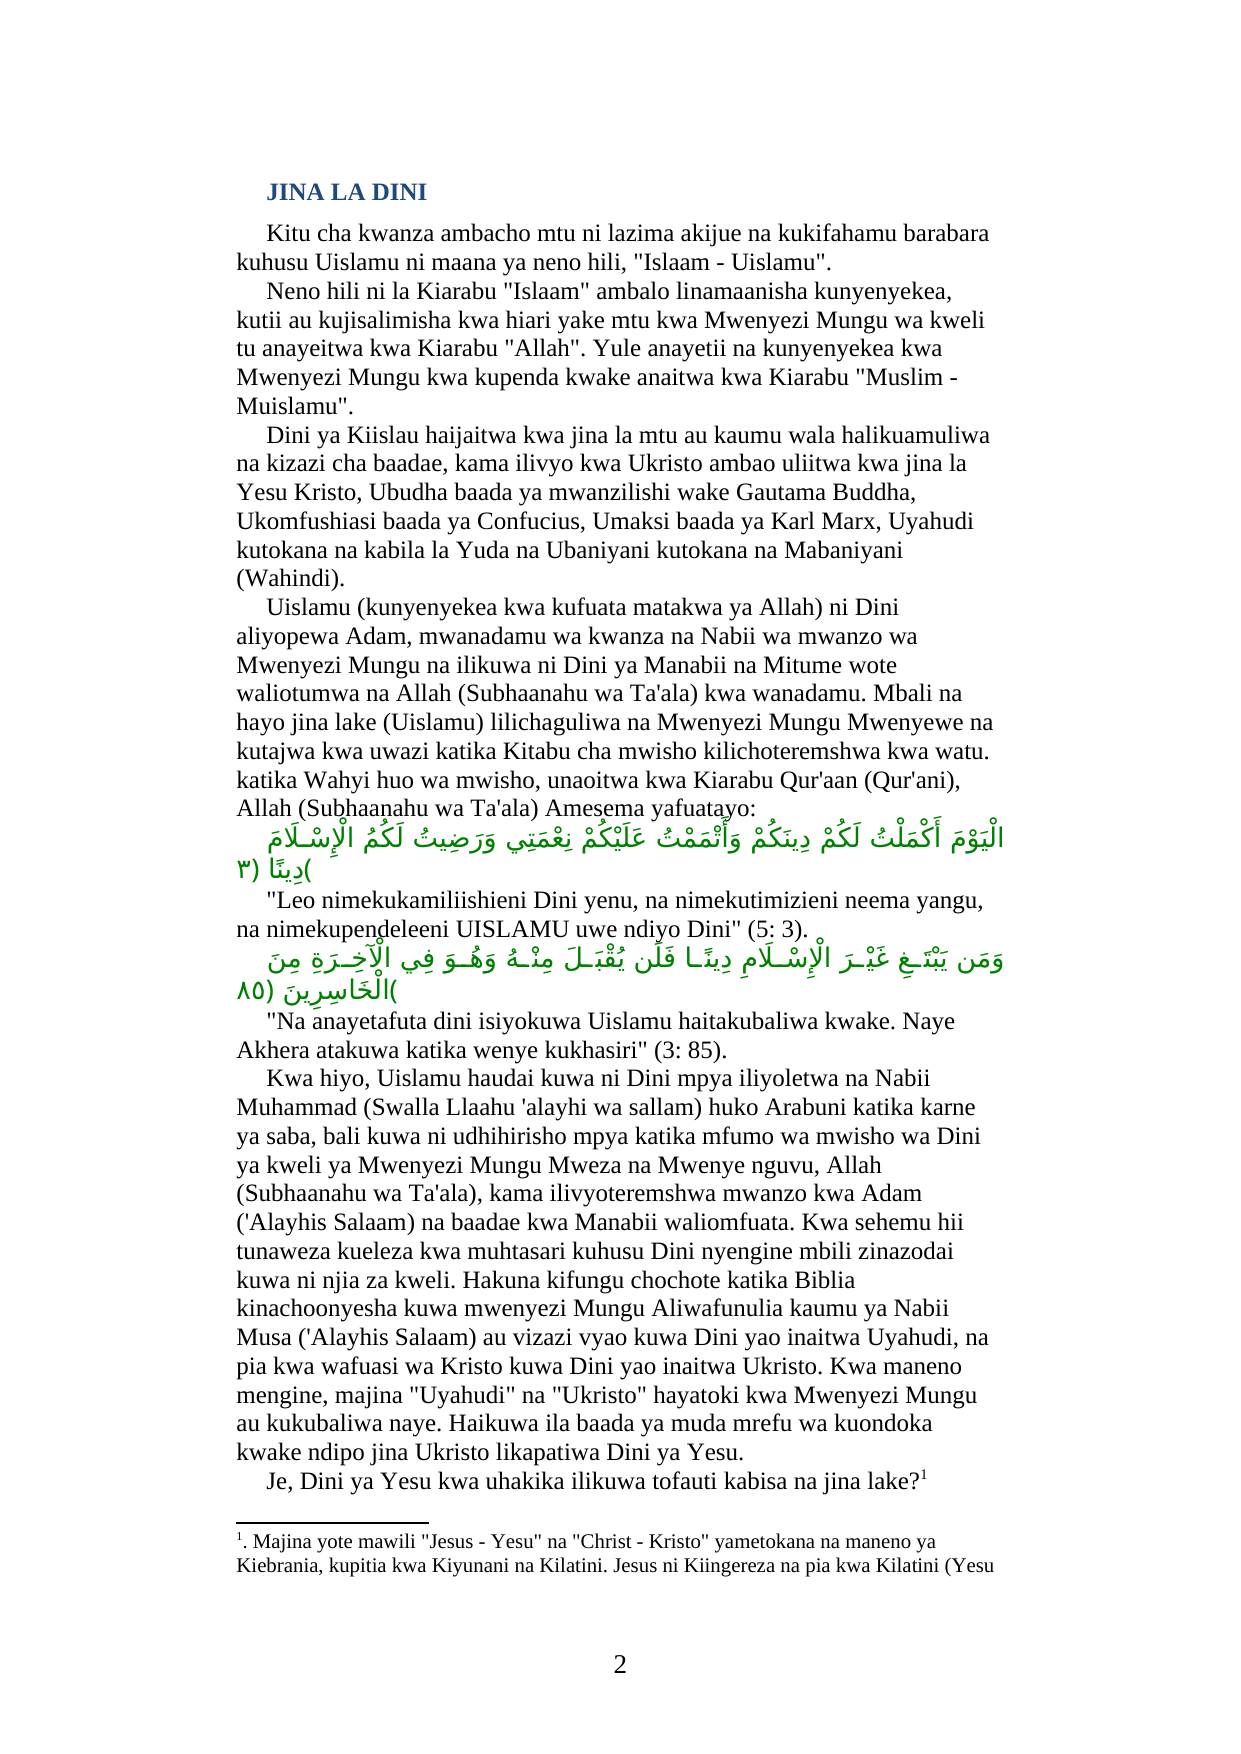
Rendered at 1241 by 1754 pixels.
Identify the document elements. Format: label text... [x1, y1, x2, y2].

text Uislamu (kunyenyekea kwa kufuata matakwa ya Allah) ni Dini aliyopewa Adam, mwanadamu wa kwanza na Nabii wa mwanzo wa Mwenyezi Mungu na ilikuwa ni Dini ya Manabii na Mitume wote waliotumwa na Allah (Subhaanahu wa Ta'ala) kwa wanadamu. Mbali na hayo jina lake (Uislamu) lilichaguliwa na Mwenyezi Mungu Mwenyewe na kutajwa kwa uwazi katika Kitabu cha mwisho kilichoteremshwa kwa watu. katika Wahyi huo wa mwisho, unaoitwa kwa Kiarabu Qur'aan (Qur'ani), Allah (Subhaanahu wa Ta'ala) Amesema yafuatayo: [236, 592, 1004, 822]
text "Na anayetafuta dini isiyokuwa Uislamu haitakubaliwa kwake. Naye Akhera atakuwa katika wenye kukhasiri" (3: 85). [236, 1006, 1004, 1063]
text Dini ya Kiislau haijaitwa kwa jina la mtu au kaumu wala halikuamuliwa na kizazi cha baadae, kama ilivyo kwa Ukristo ambao uliitwa kwa jina la Yesu Kristo, Ubudha baada ya mwanzilishi wake Gautama Buddha, Ukomfushiasi baada ya Confucius, Umaksi baada ya Karl Marx, Uyahudi kutokana na kabila la Yuda na Ubaniyani kutokana na Mabaniyani (Wahindi). [236, 420, 1004, 592]
text وَمَن يَبْتَغِ غَيْرَ الْإِسْلَامِ دِينًا فَلَن يُقْبَلَ مِنْهُ وَهُوَ فِي الْآخِرَةِ مِنَ الْخَاسِرِينَ ﴿٨٥﴾ [236, 943, 1004, 1006]
text الْيَوْمَ أَكْمَلْتُ لَكُمْ دِينَكُمْ وَأَتْمَمْتُ عَلَيْكُمْ نِعْمَتِي وَرَضِيتُ لَكُمُ الْإِسْلَامَ دِينًا ﴿٣﴾ [236, 822, 1004, 885]
text Neno hili ni la Kiarabu "Islaam" ambalo linamaanisha kunyenyekea, kutii au kujisalimisha kwa hiari yake mtu kwa Mwenyezi Mungu wa kweli tu anayeitwa kwa Kiarabu "Allah". Yule anayetii na kunyenyekea kwa Mwenyezi Mungu kwa kupenda kwake anaitwa kwa Kiarabu "Muslim - Muislamu". [236, 276, 1004, 420]
text "Leo nimekukamiliishieni Dini yenu, na nimekutimizieni neema yangu, na nimekupendeleeni UISLAMU uwe ndiyo Dini" (5: 3). [236, 885, 1004, 943]
text Kitu cha kwanza ambacho mtu ni lazima akijue na kukifahamu barabara kuhusu Uislamu ni maana ya neno hili, "Islaam - Uislamu". [236, 218, 1004, 276]
text Je, Dini ya Yesu kwa uhakika ilikuwa tofauti kabisa na jina lake? [236, 1466, 1004, 1495]
text Kwa hiyo, Uislamu haudai kuwa ni Dini mpya iliyoletwa na Nabii Muhammad (Swalla Llaahu 'alayhi wa sallam) huko Arabuni katika karne ya saba, bali kuwa ni udhihirisho mpya katika mfumo wa mwisho wa Dini ya kweli ya Mwenyezi Mungu Mweza na Mwenye nguvu, Allah (Subhaanahu wa Ta'ala), kama ilivyoteremshwa mwanzo kwa Adam ('Alayhis Salaam) na baadae kwa Manabii waliomfuata. Kwa sehemu hii tunaweza kueleza kwa muhtasari kuhusu Dini nyengine mbili zinazodai kuwa ni njia za kweli. Hakuna kifungu chochote katika Biblia kinachoonyesha kuwa mwenyezi Mungu Aliwafunulia kaumu ya Nabii Musa ('Alayhis Salaam) au vizazi vyao kuwa Dini yao inaitwa Uyahudi, na pia kwa wafuasi wa Kristo kuwa Dini yao inaitwa Ukristo. Kwa maneno mengine, majina "Uyahudi" na "Ukristo" hayatoki kwa Mwenyezi Mungu au kukubaliwa naye. Haikuwa ila baada ya muda mrefu wa kuondoka kwake ndipo jina Ukristo likapatiwa Dini ya Yesu. [236, 1063, 1004, 1466]
subtitle JINA LA DINI [236, 177, 1004, 206]
